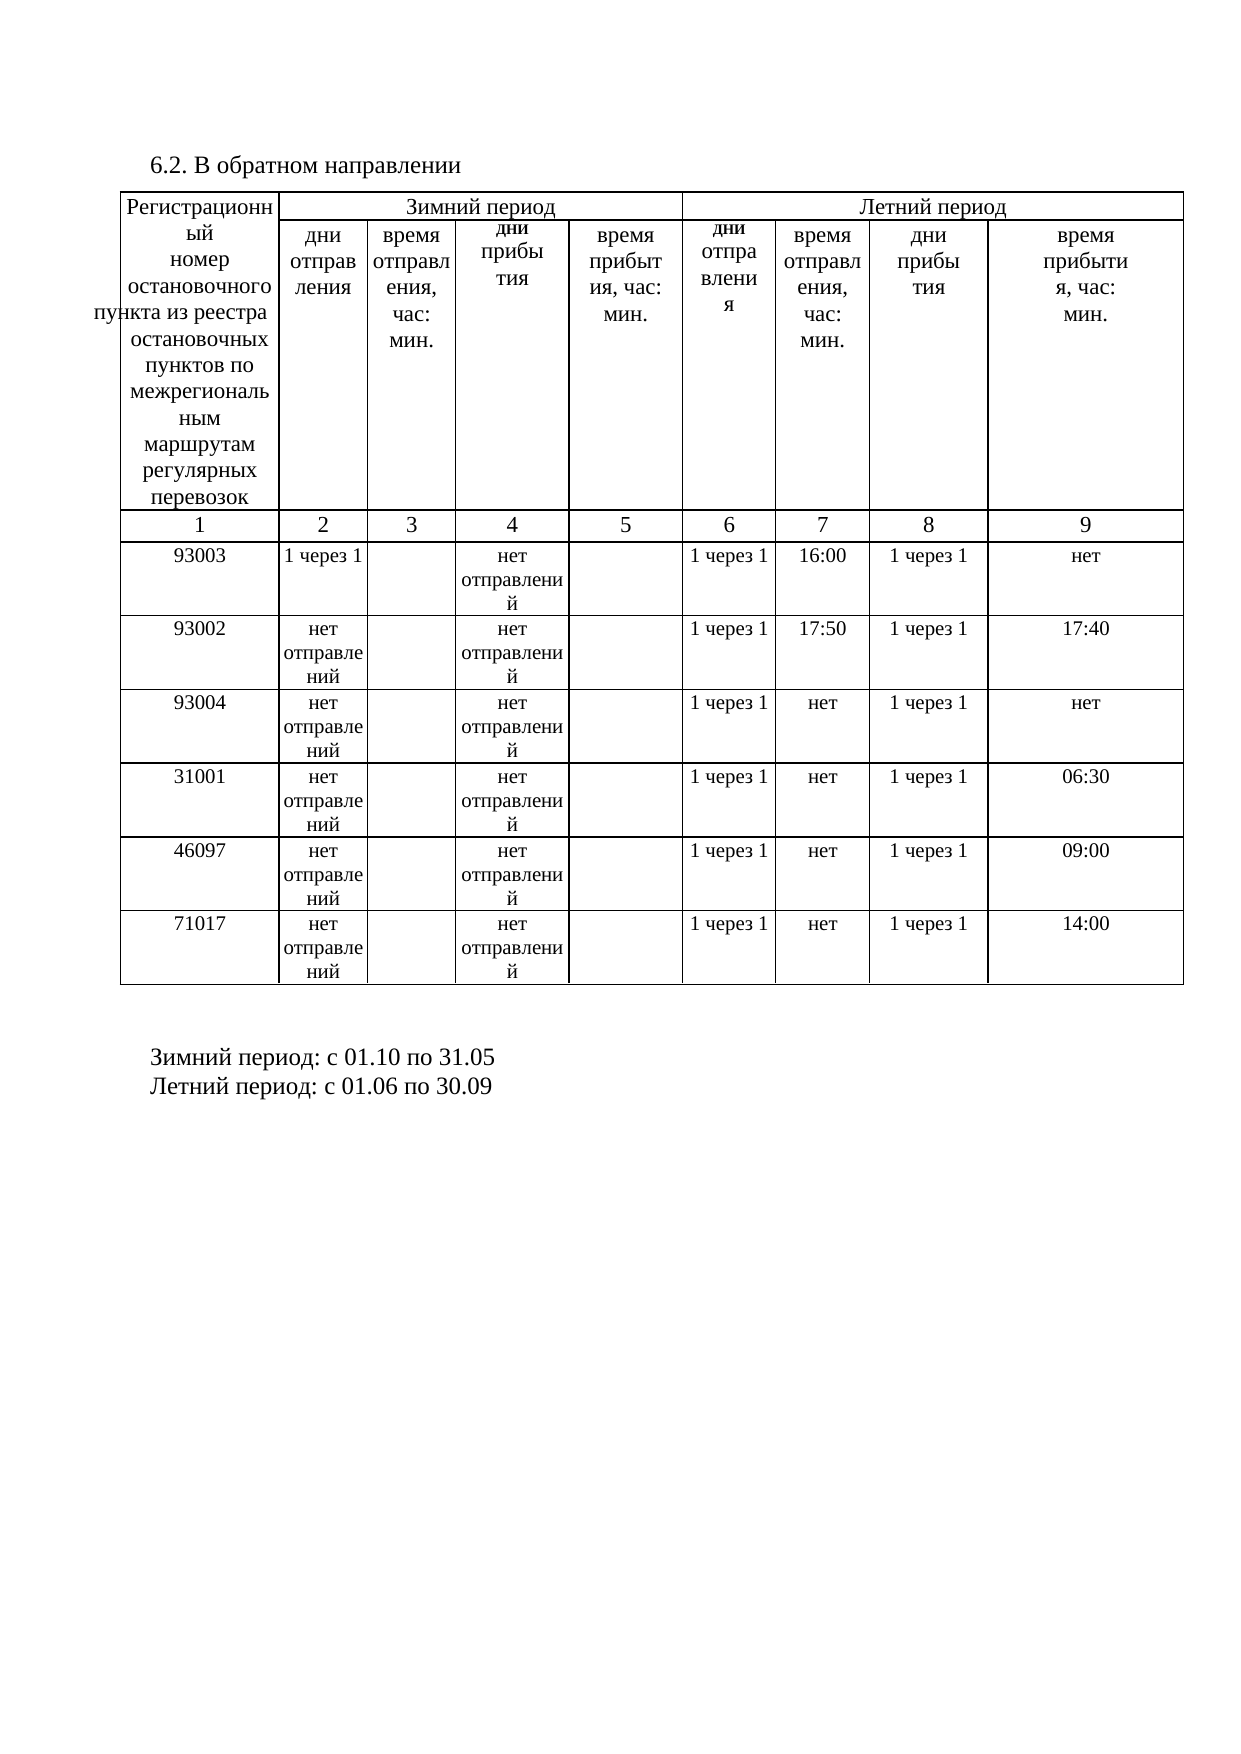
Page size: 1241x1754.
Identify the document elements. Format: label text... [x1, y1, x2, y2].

table_cell 93004 [121, 690, 278, 762]
table_cell 4 [456, 511, 568, 541]
table_cell 3 [368, 511, 455, 541]
table_cell [368, 543, 455, 615]
table_header Летний период [683, 193, 1183, 219]
table_cell 06:30 [989, 764, 1183, 836]
table_cell дни прибы тия [870, 221, 987, 509]
table_cell время прибыт ия, час: мин. [570, 221, 682, 509]
table_cell нет отправлений [456, 764, 568, 836]
table_cell 1 через 1 [280, 543, 367, 615]
table_cell 1 через 1 [683, 690, 775, 762]
table_cell [570, 764, 682, 836]
table_cell 17:40 [989, 616, 1183, 688]
table_cell нет отправлений [280, 838, 367, 910]
table_cell 1 через 1 [683, 838, 775, 910]
table_cell время отправл ения, час: мин. [368, 221, 455, 509]
table_cell [368, 911, 455, 983]
table_cell нет отправлений [280, 690, 367, 762]
table_cell ДНИ прибы тия [456, 221, 568, 509]
text Зимний период: с 01.10 по 31.05 [150, 1042, 1090, 1071]
table_cell 1 через 1 [870, 764, 987, 836]
table_cell 1 через 1 [870, 838, 987, 910]
table_cell нет отправлений [280, 911, 367, 983]
table_cell 1 через 1 [683, 911, 775, 983]
table_cell 5 [570, 511, 682, 541]
table_cell нет отправлений [280, 764, 367, 836]
table_cell 1 [121, 511, 278, 541]
table_cell время отправл ения, час: мин. [776, 221, 869, 509]
table_cell 8 [870, 511, 987, 541]
table_cell 46097 [121, 838, 278, 910]
table_cell 71017 [121, 911, 278, 983]
table_cell [368, 616, 455, 688]
table_cell 1 через 1 [870, 616, 987, 688]
table_cell 2 [280, 511, 367, 541]
table_cell нет отправлений [456, 616, 568, 688]
table_cell 1 через 1 [683, 764, 775, 836]
table_cell нет [989, 543, 1183, 615]
table_cell 1 через 1 [870, 911, 987, 983]
table_cell [368, 838, 455, 910]
table_cell 6 [683, 511, 775, 541]
table_cell нет отправлений [280, 616, 367, 688]
table_cell 17:50 [776, 616, 869, 688]
table_cell [368, 764, 455, 836]
table_header Зимний период [280, 193, 682, 219]
table_cell нет отправлений [456, 911, 568, 983]
table_header Регистрационный номер остановочного пункта из реестра остановочных пунктов по межрегиональным маршрутам регулярных перевозок [121, 193, 278, 509]
table_cell [570, 543, 682, 615]
table_cell [570, 690, 682, 762]
table_cell нет отправлений [456, 543, 568, 615]
table_cell дни отправ ления [280, 221, 367, 509]
table_cell 09:00 [989, 838, 1183, 910]
table_cell 93002 [121, 616, 278, 688]
table_cell 1 через 1 [870, 690, 987, 762]
table_cell 1 через 1 [870, 543, 987, 615]
table_cell 9 [989, 511, 1183, 541]
table_cell нет [776, 911, 869, 983]
table_cell [570, 616, 682, 688]
table_cell нет [989, 690, 1183, 762]
table_cell 93003 [121, 543, 278, 615]
table_cell [570, 911, 682, 983]
text 6.2. В обратном направлении [150, 150, 1090, 179]
table_cell 16:00 [776, 543, 869, 615]
table_cell нет [776, 838, 869, 910]
table_cell нет отправлений [456, 690, 568, 762]
table_cell нет отправлений [456, 838, 568, 910]
table_cell нет [776, 690, 869, 762]
table_cell 14:00 [989, 911, 1183, 983]
table_cell ДНИ отпра влени я [683, 221, 775, 509]
table_cell нет [776, 764, 869, 836]
text Летний период: с 01.06 по 30.09 [150, 1071, 1090, 1100]
table_cell 1 через 1 [683, 616, 775, 688]
table_cell [570, 838, 682, 910]
table_cell [368, 690, 455, 762]
table_cell 7 [776, 511, 869, 541]
table_cell 1 через 1 [683, 543, 775, 615]
table_cell время прибыти я, час: мин. [989, 221, 1183, 509]
table_cell 31001 [121, 764, 278, 836]
